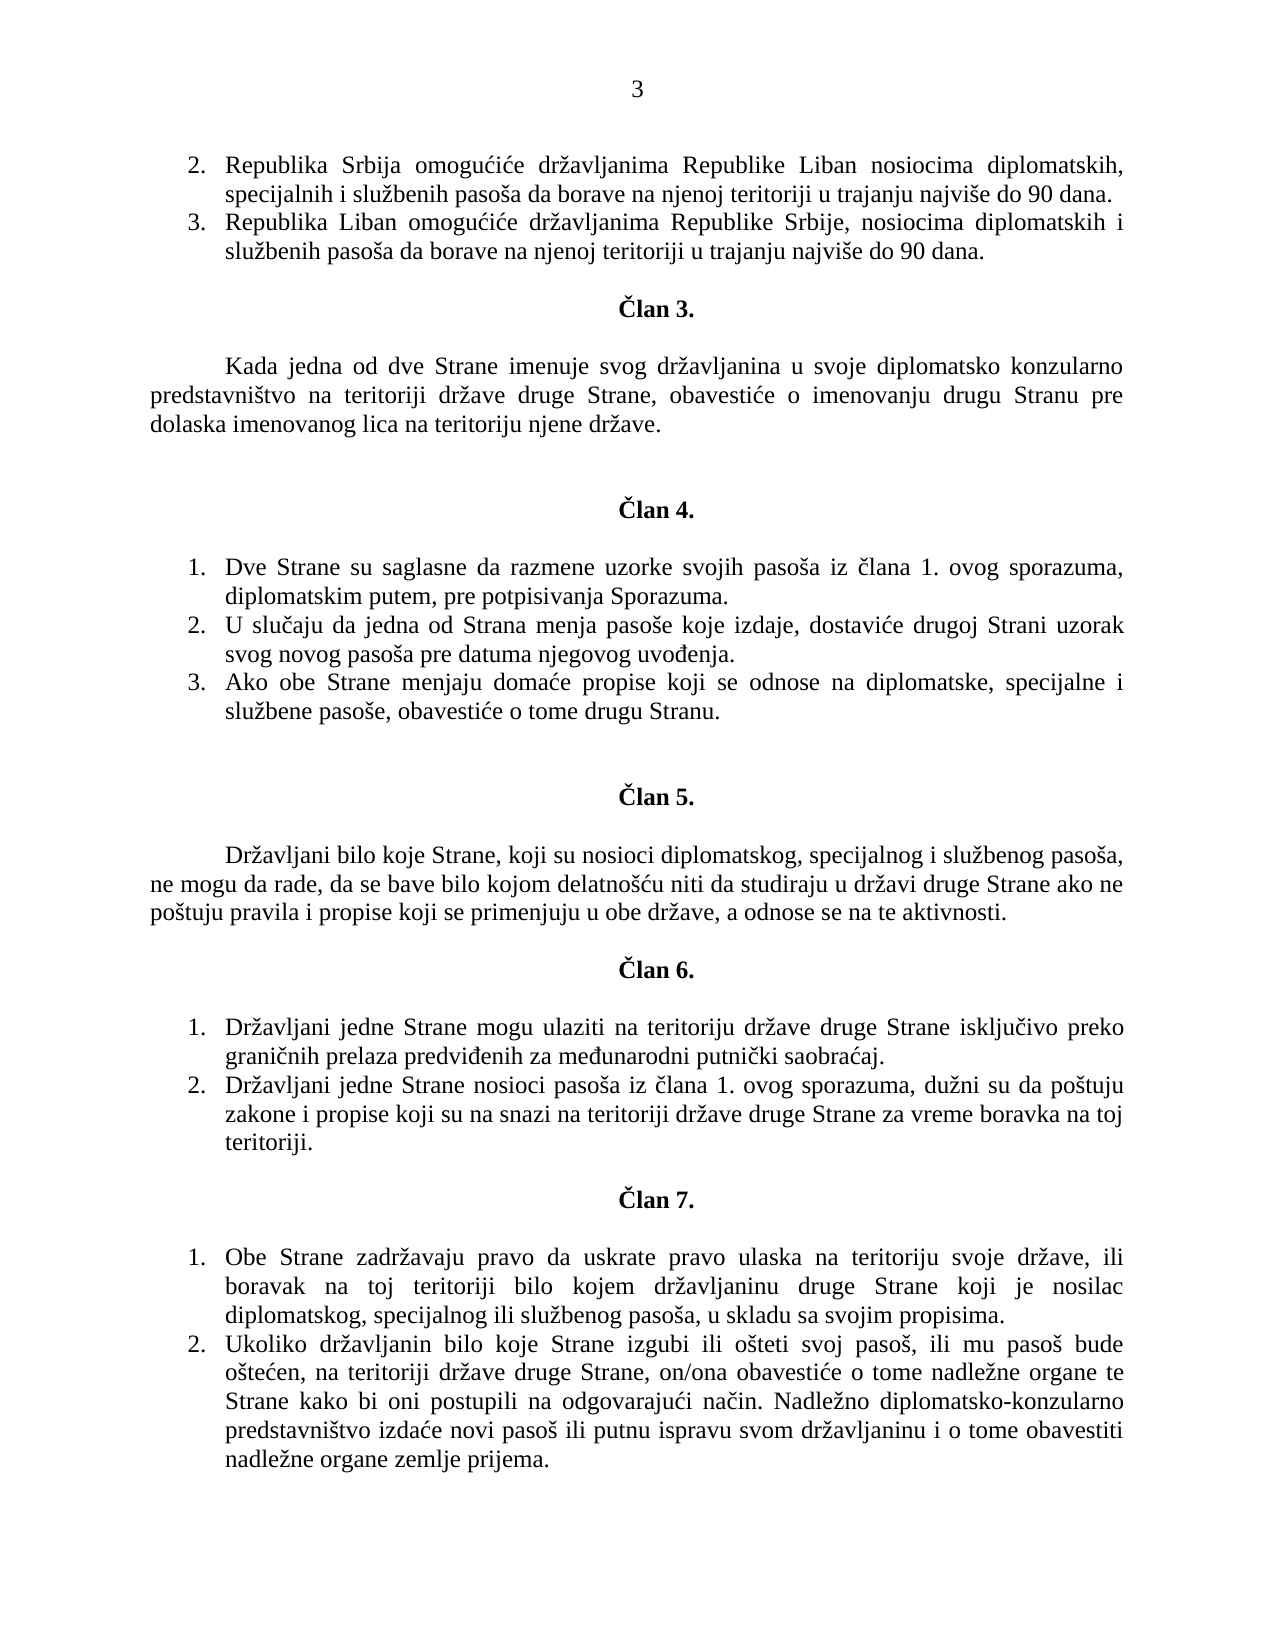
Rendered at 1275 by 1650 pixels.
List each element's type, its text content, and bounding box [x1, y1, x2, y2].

list Republika Srbija omogućiće državljanima Republike Liban nosiocima diplomatskih, specijalnih i službenih pasoša da borave na njenoj teritoriji u trajanju najviše do 90 dana. [187, 150, 1125, 207]
text Kada jedna od dve Strane imenuje svog državljanina u svoje diplomatsko konzularno predstavništvo na teritoriji države druge Strane, obavestiće o imenovanju drugu Stranu pre dolaska imenovanog lica na teritoriju njene države. [150, 351, 1125, 437]
text Član 4. [187, 495, 1125, 524]
text Državljani bilo koje Strane, koji su nosioci diplomatskog, specijalnog i službenog pasoša, ne mogu da rade, da se bave bilo kojom delatnošću niti da studiraju u državi druge Strane ako ne poštuju pravila i propise koji se primenjuju u obe države, a odnose se na te aktivnosti. [150, 840, 1125, 926]
list Ukoliko državljanin bilo koje Strane izgubi ili ošteti svoj pasoš, ili mu pasoš bude oštećen, na teritoriji države druge Strane, on/ona obavestiće o tome nadležne organe te Strane kako bi oni postupili na odgovarajući način. Nadležno diplomatsko-konzularno predstavništvo izdaće novi pasoš ili putnu ispravu svom državljaninu i o tome obavestiti nadležne organe zemlje prijema. [187, 1329, 1125, 1472]
text Član 7. [187, 1185, 1125, 1214]
list Dve Strane su saglasne da razmene uzorke svojih pasoša iz člana 1. ovog sporazuma, diplomatskim putem, pre potpisivanja Sporazuma. [187, 552, 1125, 610]
list Državljani jedne Strane mogu ulaziti na teritoriju države druge Strane isključivo preko graničnih prelaza predviđenih za međunarodni putnički saobraćaj. [187, 1012, 1125, 1070]
text Član 6. [187, 955, 1125, 984]
list Obe Strane zadržavaju pravo da uskrate pravo ulaska na teritoriju svoje države, ili boravak na toj teritoriji bilo kojem državljaninu druge Strane koji je nosilac diplomatskog, specijalnog ili službenog pasoša, u skladu sa svojim propisima. [187, 1242, 1125, 1329]
list Državljani jedne Strane nosioci pasoša iz člana 1. ovog sporazuma, dužni su da poštuju zakone i propise koji su na snazi na teritoriji države druge Strane za vreme boravka na toj teritoriji. [187, 1070, 1125, 1156]
text Član 5. [187, 782, 1125, 811]
text Član 3. [187, 294, 1125, 322]
list Ako obe Strane menjaju domaće propise koji se odnose na diplomatske, specijalne i službene pasoše, obavestiće o tome drugu Stranu. [187, 667, 1125, 725]
list U slučaju da jedna od Strana menja pasoše koje izdaje, dostaviće drugoj Strani uzorak svog novog pasoša pre datuma njegovog uvođenja. [187, 610, 1125, 667]
list Republika Liban omogućiće državljanima Republike Srbije, nosiocima diplomatskih i službenih pasoša da borave na njenoj teritoriji u trajanju najviše do 90 dana. [187, 207, 1125, 265]
